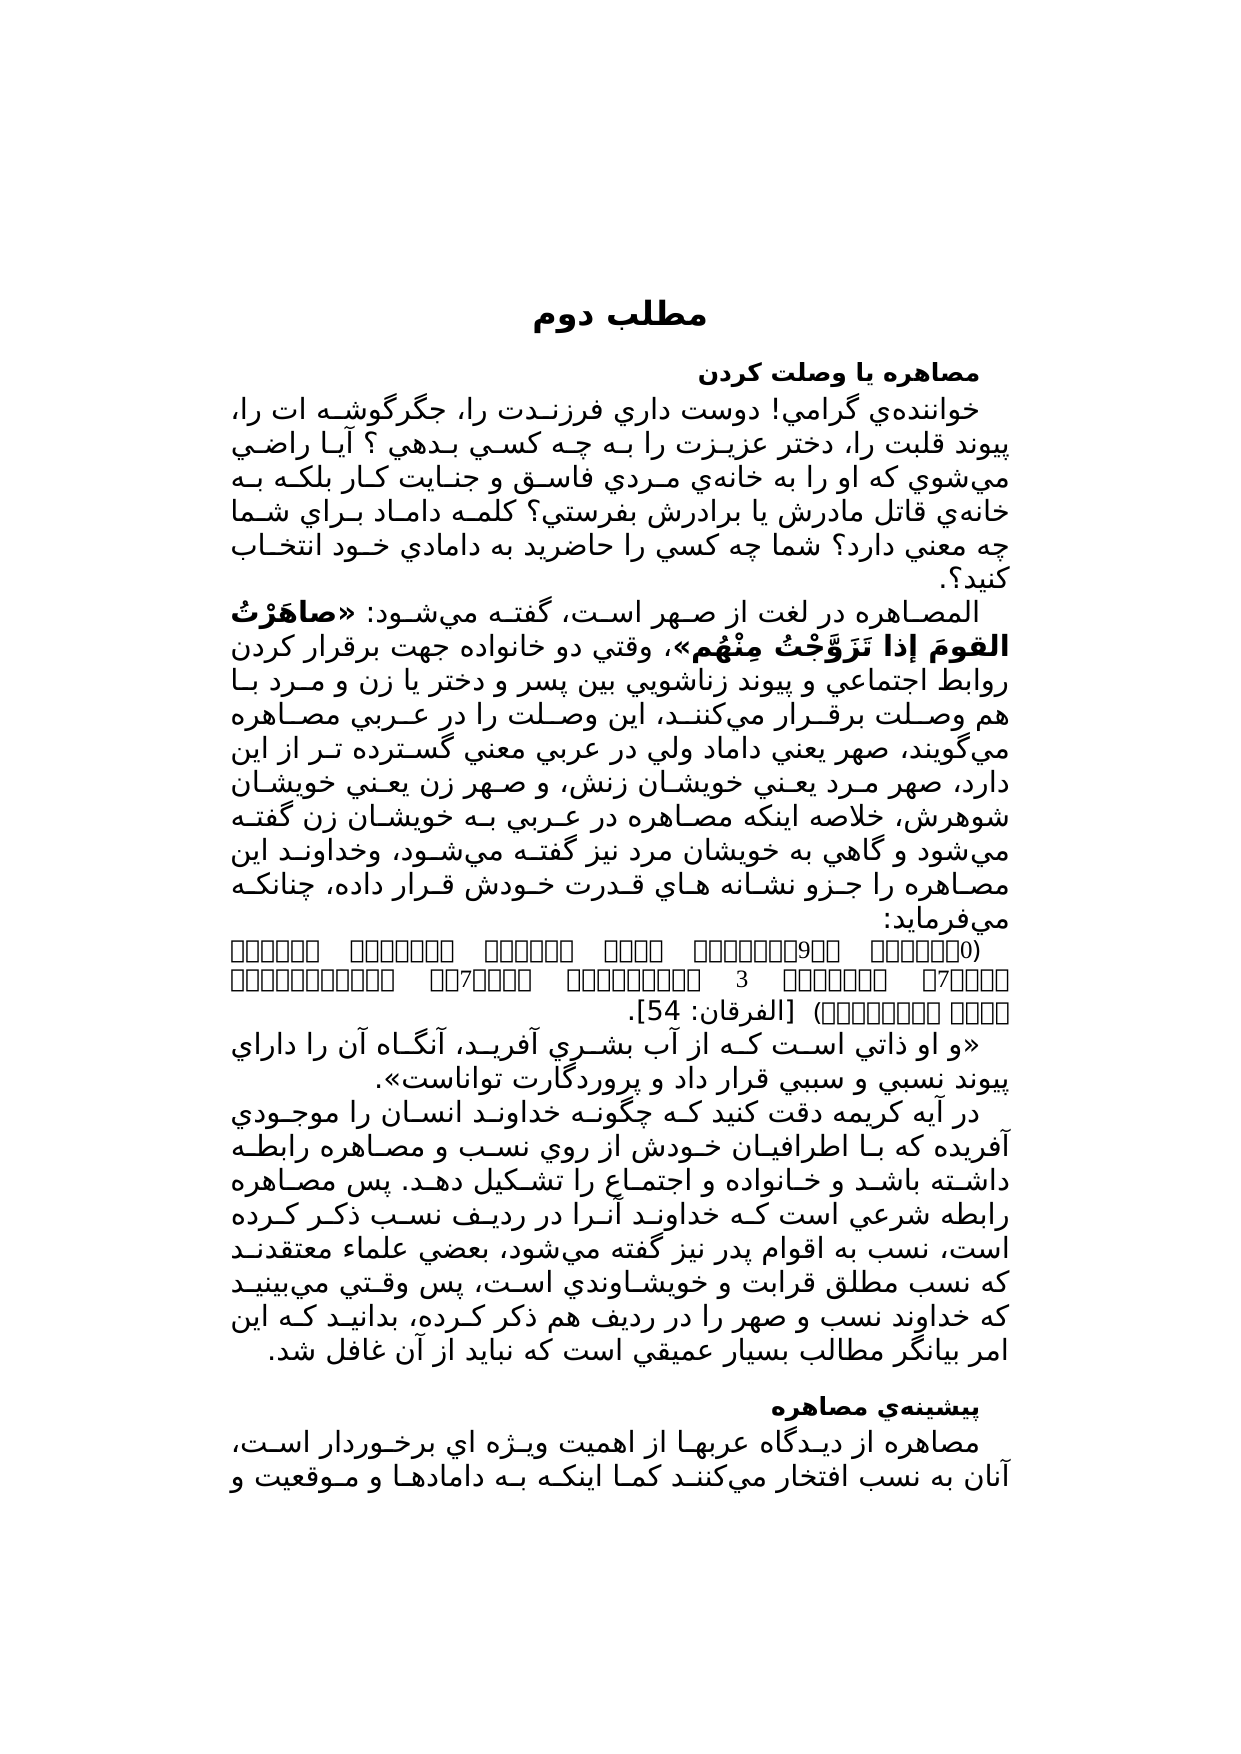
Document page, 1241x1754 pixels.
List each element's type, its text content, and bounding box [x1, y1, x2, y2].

text المصاهره در لغت از صهر است، گفته مي‌شود: «صاهَرْتُ القومَ إذا تَزَوَّجْتُ مِنْهُم»،‌ وقتي دو خانواده جهت برقرار كردن روابط اجتماعي و پيوند زناشويي بين پسر و دختر يا زن و مرد با هم وصلت برقرار مي‌كنند، اين وصلت را در عربي مصاهره مي‌گويند، ‌صهر يعني داماد ولي در عربي معني گسترده تر از اين دارد، صهر مرد يعني خويشان زنش، و صهر زن يعني خويشان شوهرش،‌ خلاصه اينكه مصاهره در عربي به خويشان زن گفته مي‌شود و گاهي به خويشان مرد نيز گفته مي‌شود،‌ وخداوند اين مصاهره را جزو نشانه هاي قدرت خودش قرار داده، چنانكه مي‌فرمايد: [230, 596, 1010, 935]
text پيشينه‌ي مصاهره [230, 1392, 980, 1421]
text در آيه كريمه دقت كنيد كه چگونه خداوند انسان را موجودي آفريده كه با اطرافيان خودش از روي نسب و مصاهره رابطه داشته باشد و خانواده و اجتماع را تشكيل دهد. پس مصاهره رابطه شرعي است كه خداوند آنرا در رديف نسب ذكر كرده است،‌ نسب به اقوام پدر نيز گفته مي‌شود، بعضي علماء‌ معتقدند كه نسب مطلق قرابت و خويشاوندي است، ‌پس وقتي مي‌بينيد كه خداوند نسب و صهر را در رديف هم ذكر كرده، بدانيد كه اين امر بيانگر مطالب بسيار عميقي است كه نبايد از آن غافل شد. [230, 1096, 1010, 1367]
text مصاهره يا وصلت كردن [230, 359, 980, 388]
text مطلب دوم [230, 295, 1010, 334]
text ﴿ ﴾ [الفرقان: 54]. [230, 935, 1010, 1028]
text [230, 1426, 1010, 1493]
text «و او ذاتي است كه از آب بشري آفريد، آنگاه آن را داراي پيوند نسبي و سببي قرار داد و پروردگارت تواناست». [230, 1028, 1010, 1096]
text خواننده‌ي گرامي! دوست داري فرزندت را،‌ جگرگوشه ات را،‌ پيوند قلبت را، ‌دختر عزيزت را به چه كسي بدهي ؟‌ آيا راضي مي‌شوي كه او را به خانه‌ي مردي فاسق و جنايت كار بلكه به خانه‌ي قاتل مادرش يا برادرش بفرستي؟‌ كلمه داماد براي شما چه معني دارد؟‌ شما چه كسي را حاضريد به دامادي خود انتخاب كنيد؟. [230, 392, 1010, 596]
